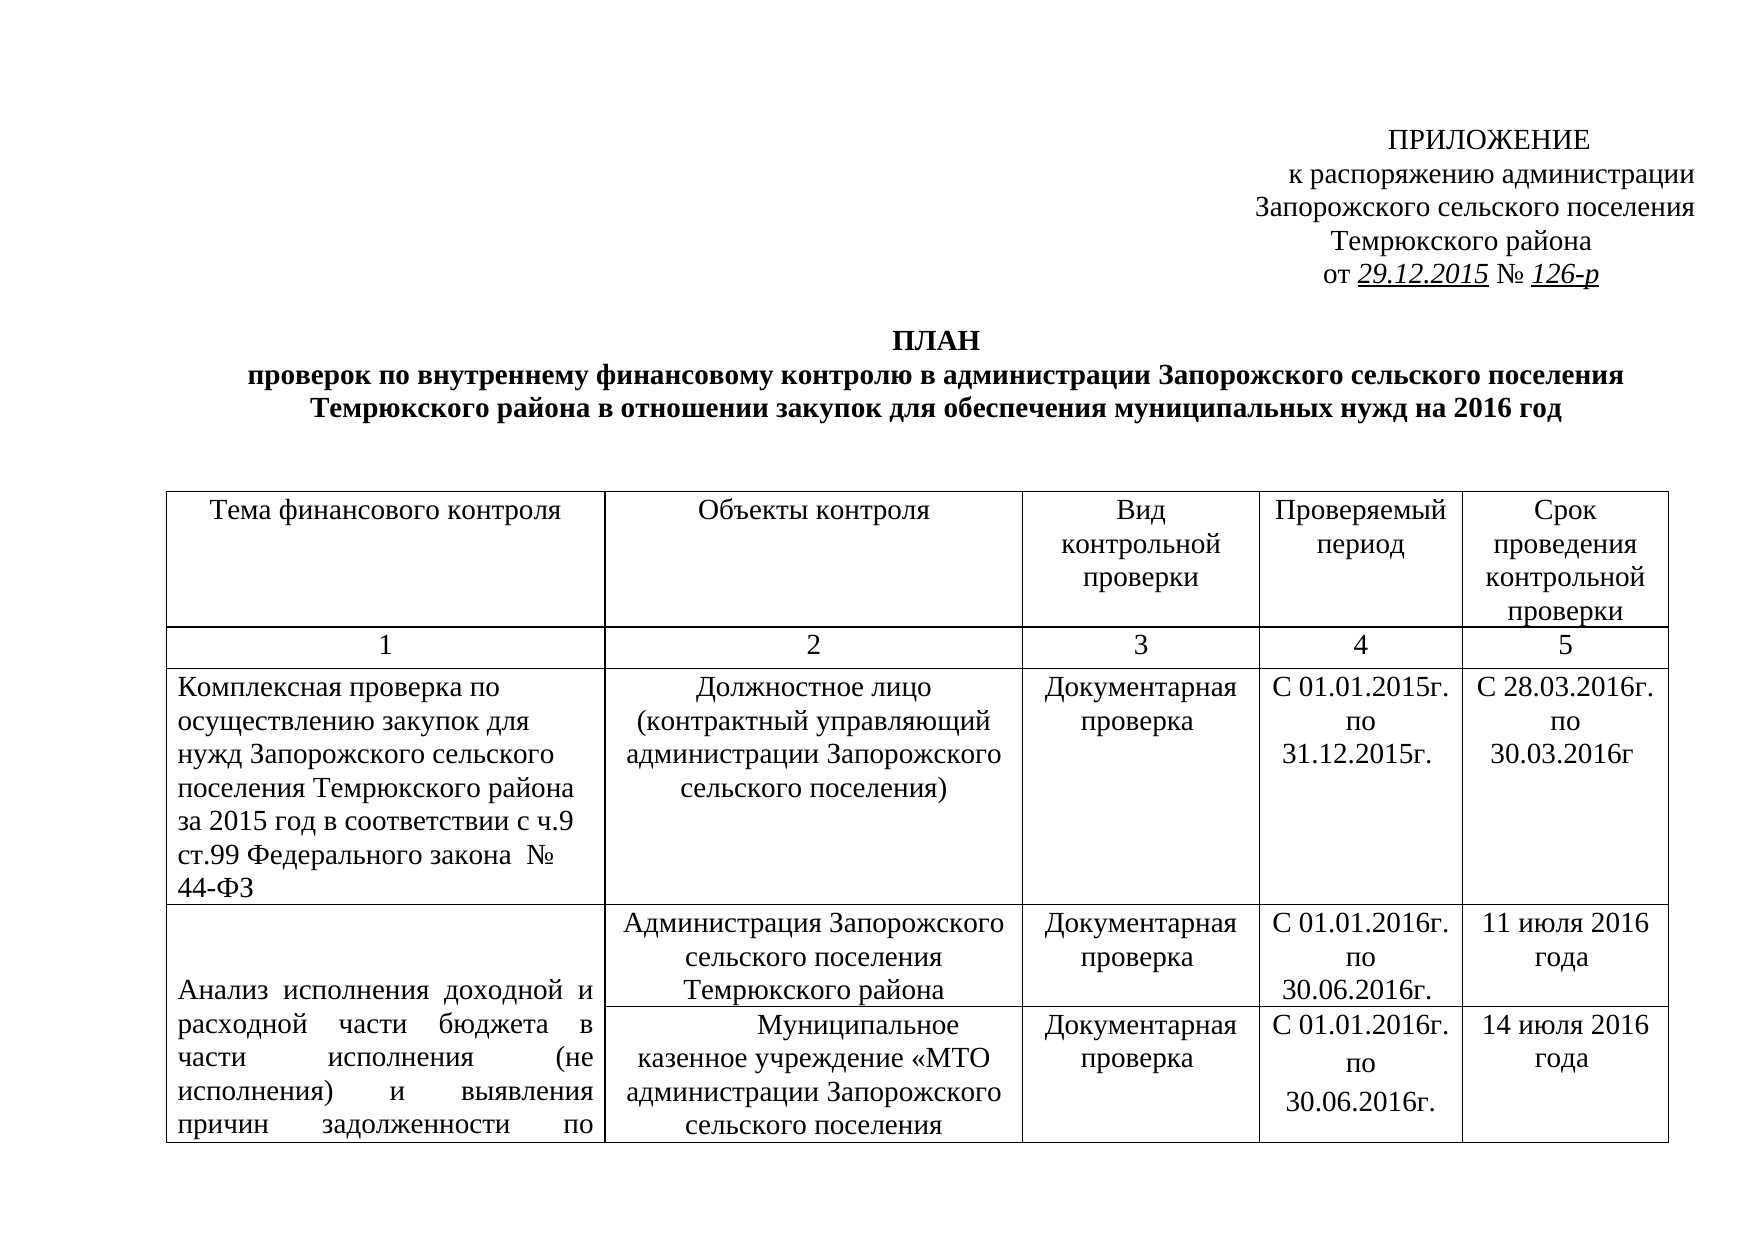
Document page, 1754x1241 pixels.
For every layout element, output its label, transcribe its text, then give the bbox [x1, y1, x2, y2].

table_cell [606, 1007, 1022, 1142]
table_header Вид контрольной проверки [1023, 492, 1259, 626]
text Темрюкского района [177, 223, 1695, 256]
table_cell 4 [1260, 628, 1462, 668]
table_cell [1260, 1007, 1462, 1142]
text ПРИЛОЖЕНИЕ [177, 122, 1695, 156]
table_cell 11 июля 2016 года [1463, 905, 1668, 1006]
table_cell С 01.01.2016г. по 30.06.2016г. [1260, 905, 1462, 1006]
text от 29.12.2015 № 126-р [177, 256, 1695, 290]
table_cell Комплексная проверка по осуществлению закупок для нужд Запорожского сельского поселения Темрюкского района за 2015 год в соответствии с ч.9 ст.99 Федерального закона № 44-ФЗ [167, 669, 604, 904]
table_cell С 01.01.2015г. по 31.12.2015г. [1260, 669, 1462, 904]
table_cell Должностное лицо (контрактный управляющий администрации Запорожского сельского поселения) [606, 669, 1022, 904]
table_header Тема финансового контроля [167, 492, 604, 626]
table_cell 2 [606, 628, 1022, 668]
text к распоряжению администрации [177, 156, 1695, 189]
table_cell 5 [1463, 628, 1668, 668]
table_cell Анализ исполнения доходной и расходной части бюджета в части исполнения (не исполнения) и выявления причин задолженности по доходам и неисполнения по расходам. Детализация ЛБО для полного исполнения бюджета поселения за I полугодие 2016год. [167, 905, 604, 1142]
table_cell 14 июля 2016 года [1463, 1007, 1668, 1142]
table_header Срок проведения контрольной проверки [1463, 492, 1668, 626]
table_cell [1023, 1007, 1259, 1142]
text проверок по внутреннему финансовому контролю в администрации Запорожского сельского поселения Темрюкского района в отношении закупок для обеспечения муниципальных нужд на 2016 год [177, 357, 1695, 424]
table_cell 3 [1023, 628, 1259, 668]
text ПЛАН [177, 323, 1695, 357]
table_cell Документарная проверка [1023, 669, 1259, 904]
table_cell Документарная проверка [1023, 905, 1259, 1006]
table_header Объекты контроля [606, 492, 1022, 626]
table_header Проверяемый период [1260, 492, 1462, 626]
table_cell 1 [167, 628, 604, 668]
table_cell Администрация Запорожского сельского поселения Темрюкского района [606, 905, 1022, 1006]
text Запорожского сельского поселения [177, 189, 1695, 223]
table_cell С 28.03.2016г. по 30.03.2016г [1463, 669, 1668, 904]
